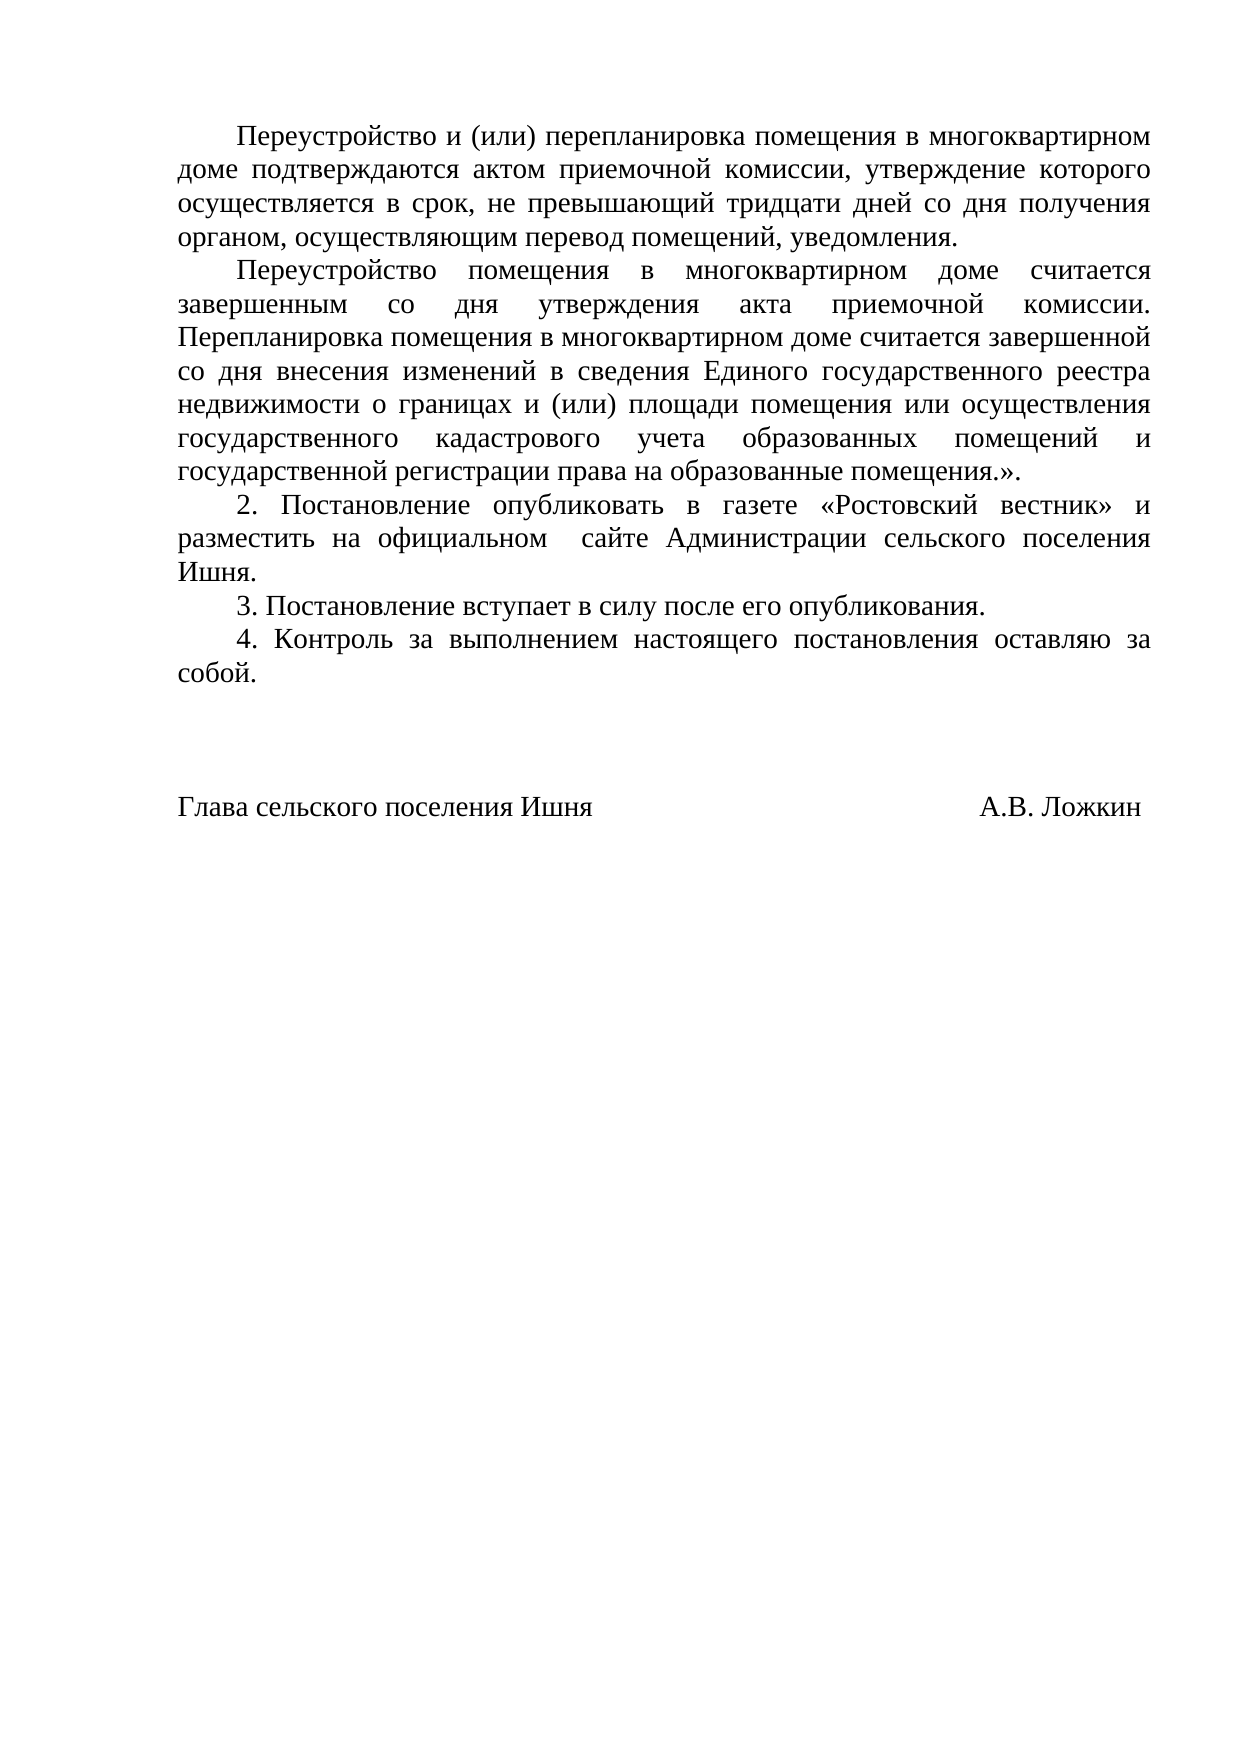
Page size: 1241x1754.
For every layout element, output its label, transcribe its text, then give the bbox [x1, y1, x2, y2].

text 3. Постановление вступает в силу после его опубликования. [177, 588, 1152, 621]
text 4. Контроль за выполнением настоящего постановления оставляю за собой. [177, 621, 1152, 688]
text Переустройство помещения в многоквартирном доме считается завершенным со дня утверждения акта приемочной комиссии. Перепланировка помещения в многоквартирном доме считается завершенной со дня внесения изменений в сведения Единого государственного реестра недвижимости о границах и (или) площади помещения или осуществления государственного кадастрового учета образованных помещений и государственной регистрации права на образованные помещения.». [177, 252, 1152, 487]
list 2. Постановление опубликовать в газете «Ростовский вестник» и разместить на официальном сайте Администрации сельского поселения Ишня. [177, 487, 1152, 588]
text Глава сельского поселения Ишня А.В. Ложкин [177, 789, 1152, 822]
text Переустройство и (или) перепланировка помещения в многоквартирном доме подтверждаются актом приемочной комиссии, утверждение которого осуществляется в срок, не превышающий тридцати дней со дня получения органом, осуществляющим перевод помещений, уведомления. [177, 118, 1152, 252]
